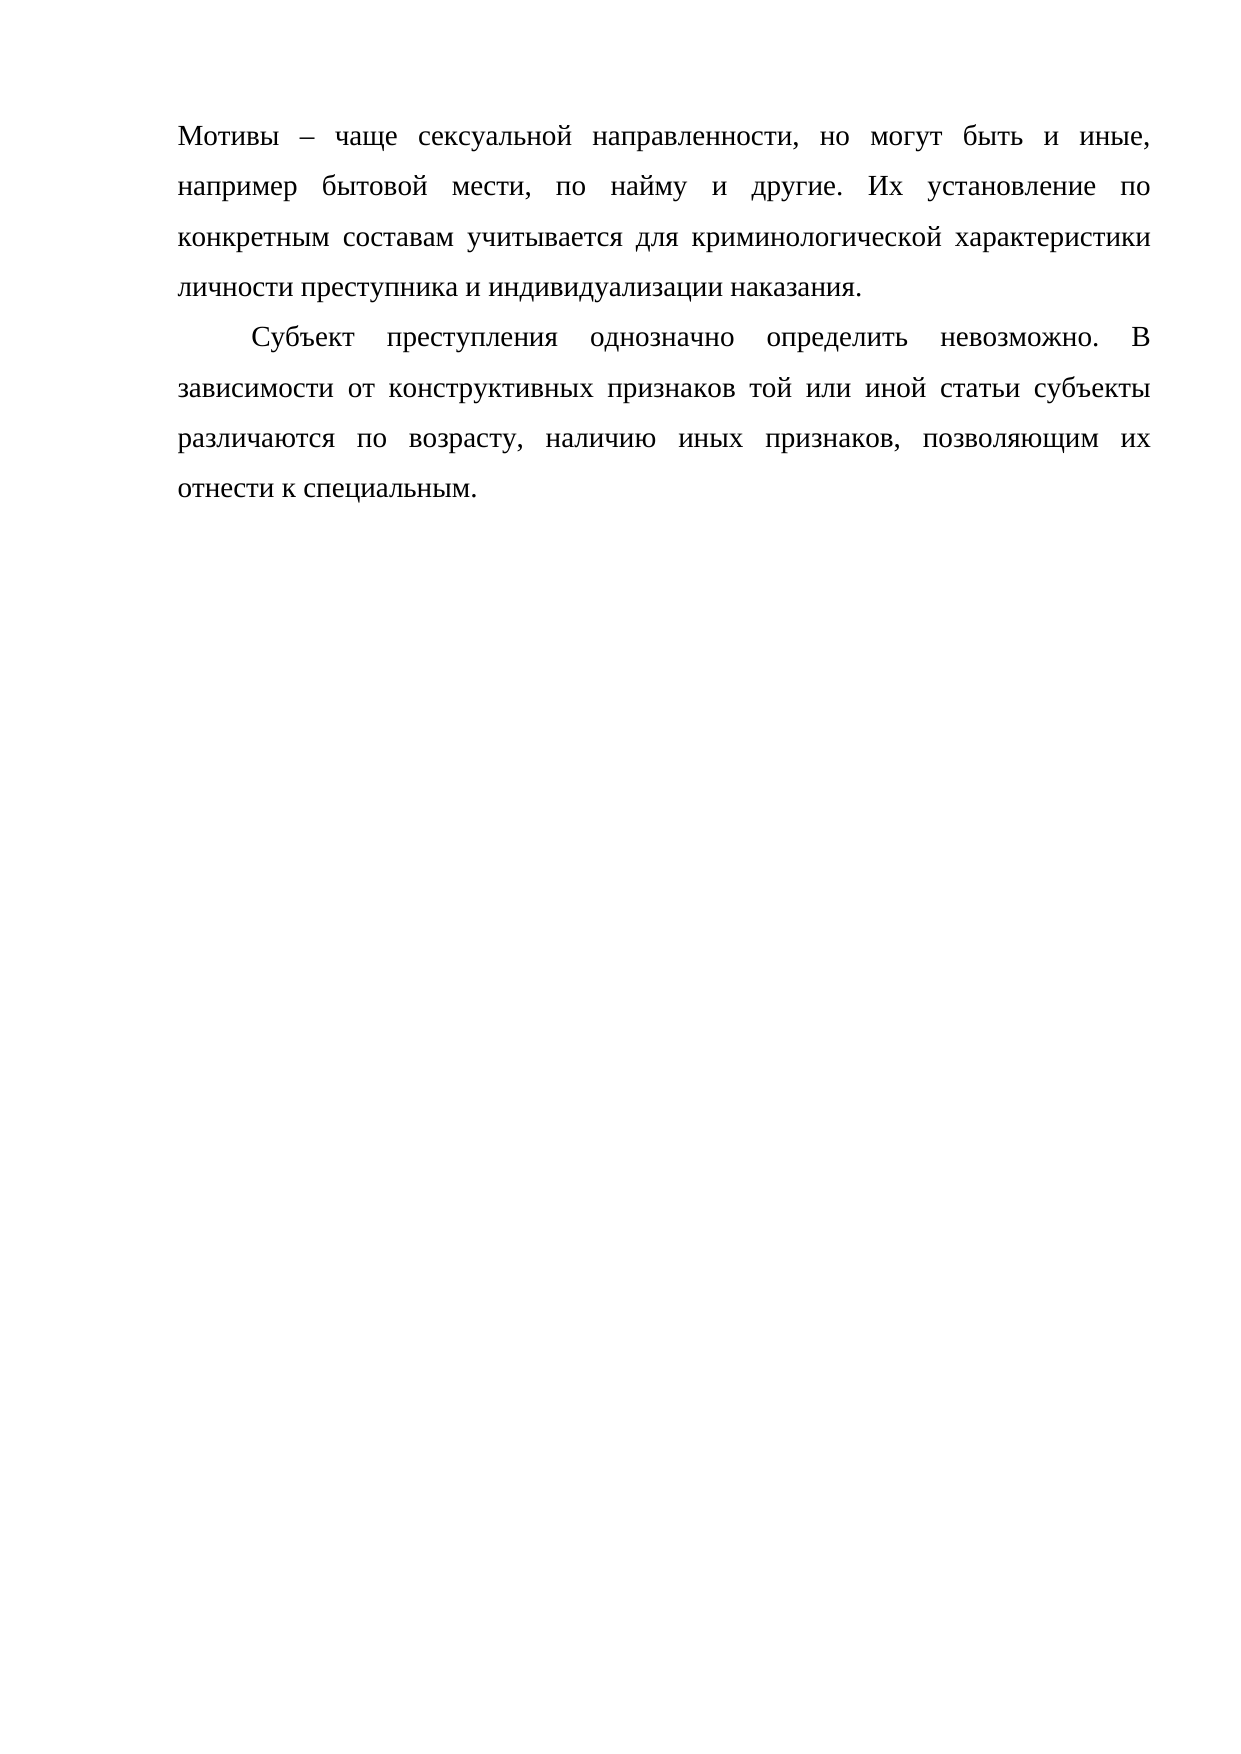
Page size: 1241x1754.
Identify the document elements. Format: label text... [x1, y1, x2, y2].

text Субъект преступления однозначно определить невозможно. В зависимости от конструктивных признаков той или иной статьи субъекты различаются по возрасту, наличию иных признаков, позволяющим их отнести к специальным. [177, 319, 1152, 504]
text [177, 118, 1152, 303]
